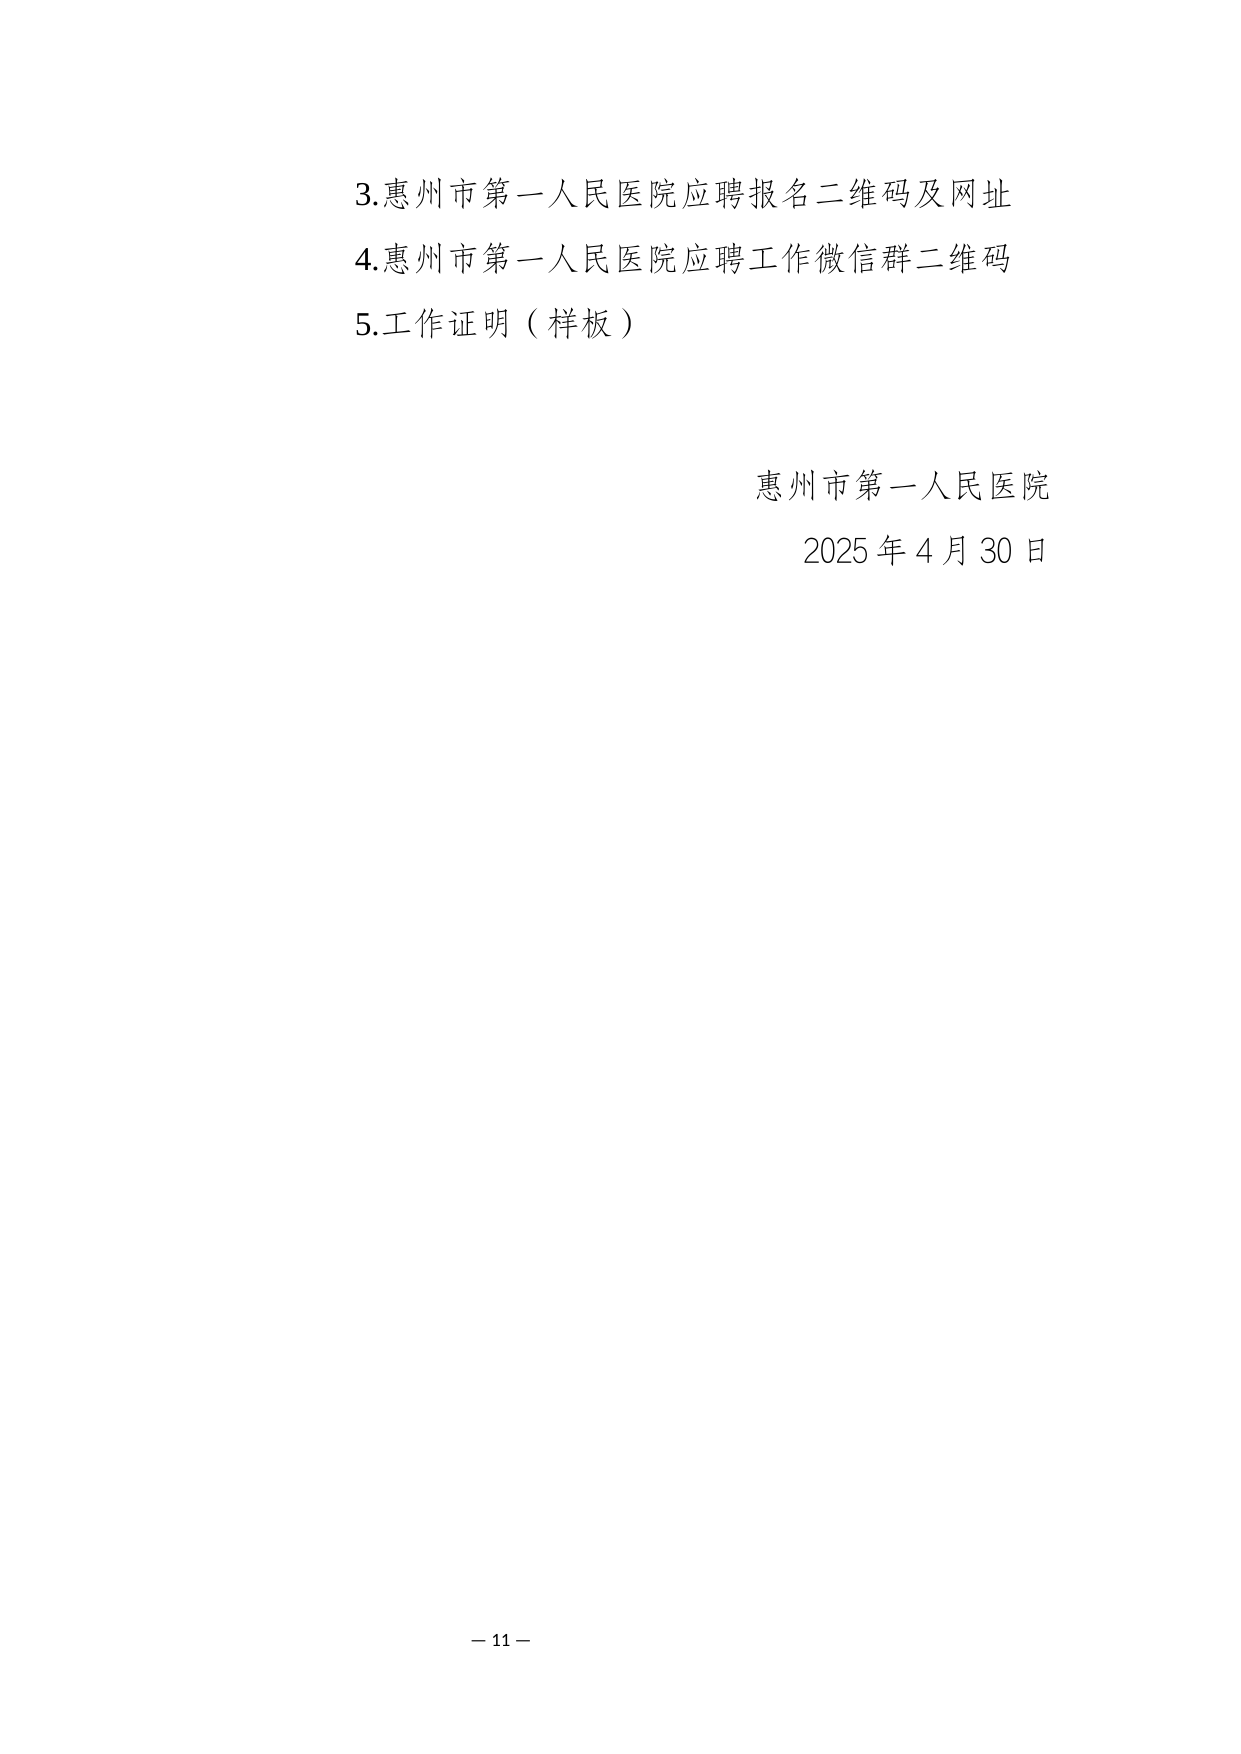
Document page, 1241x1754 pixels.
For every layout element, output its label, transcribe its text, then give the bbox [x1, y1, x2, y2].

text 2025年4月30日 [188, 519, 1052, 584]
text 3.惠州市第一人民医院应聘报名二维码及网址 [188, 162, 1052, 227]
text 4.惠州市第一人民医院应聘工作微信群二维码 [188, 227, 1052, 292]
text 惠州市第一人民医院 [188, 454, 1052, 519]
text 5.工作证明（样板） [188, 292, 1052, 357]
